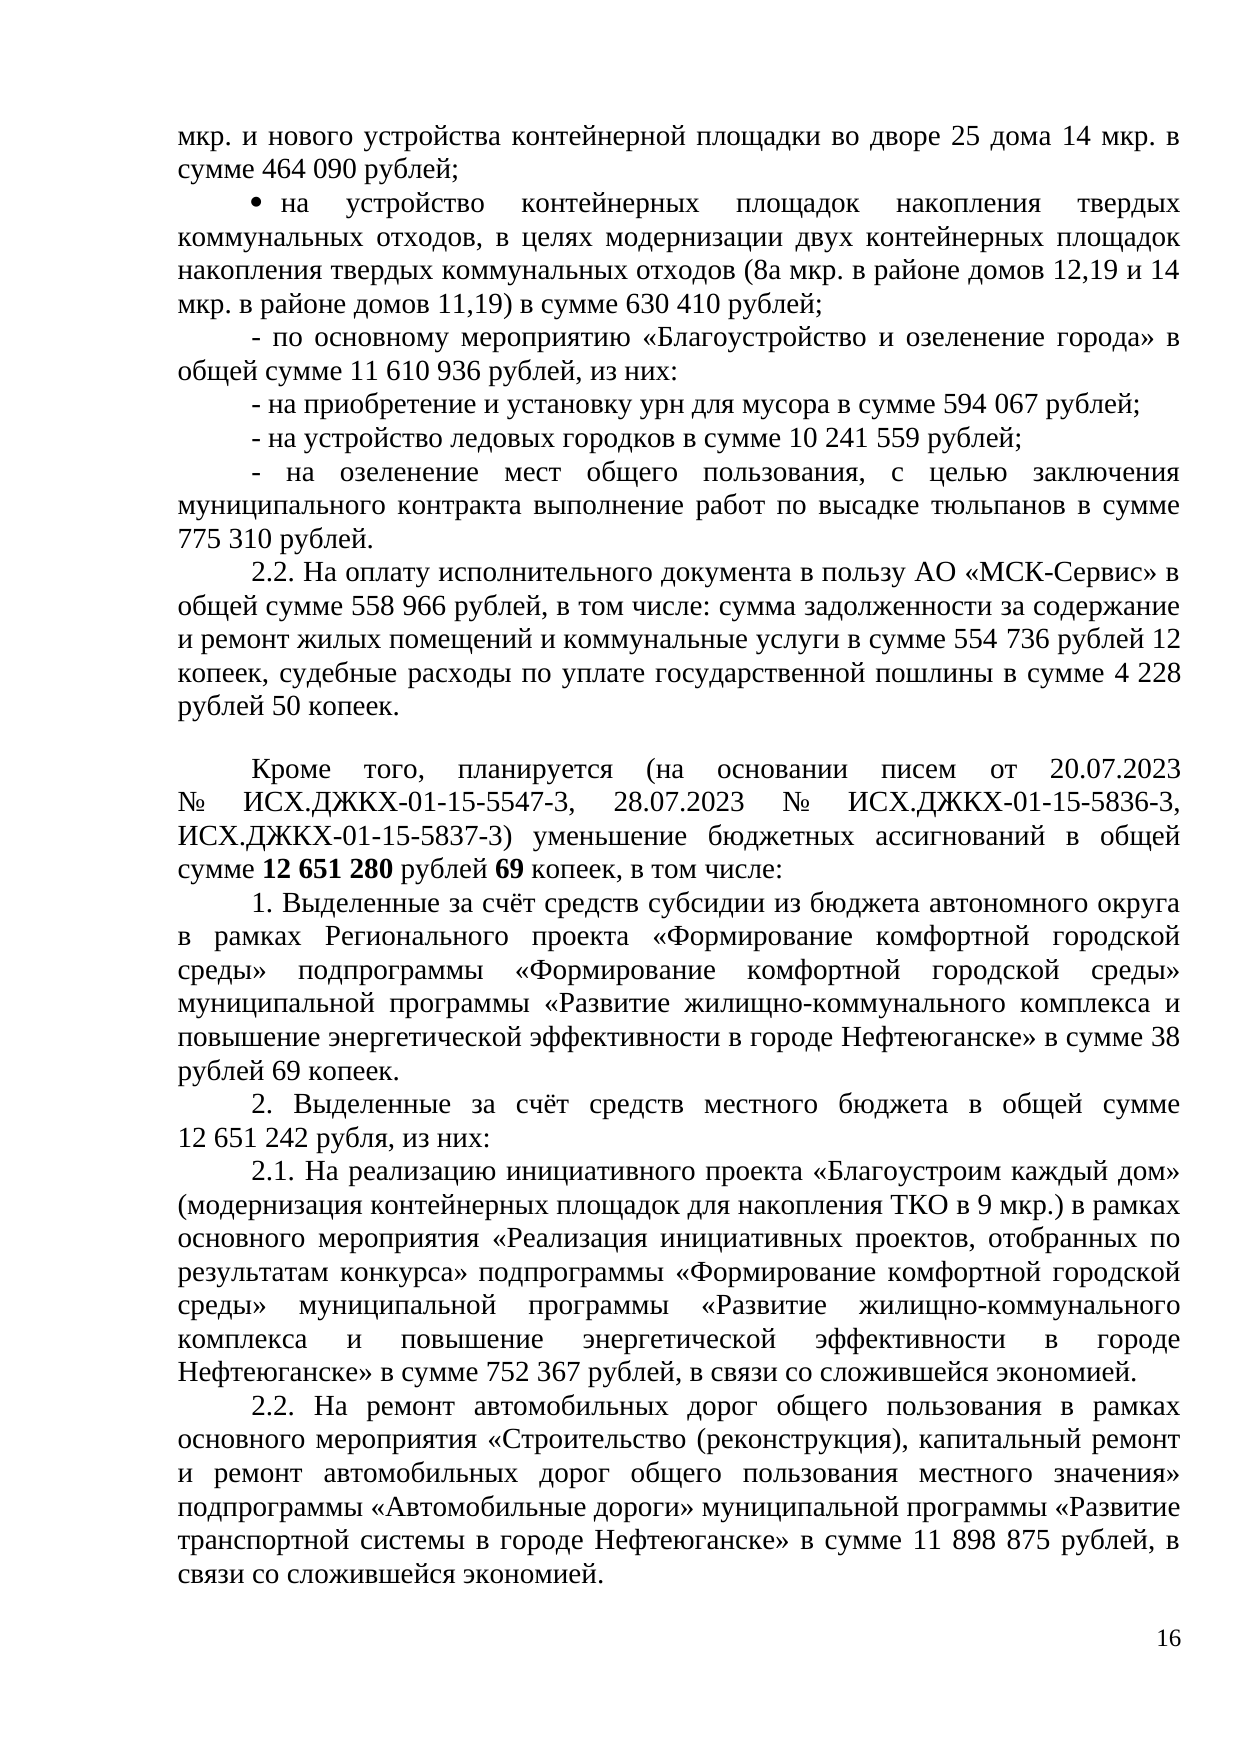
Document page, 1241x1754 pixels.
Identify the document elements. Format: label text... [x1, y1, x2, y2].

text 2.2. На ремонт автомобильных дорог общего пользования в рамках основного мероприятия «Строительство (реконструкция), капитальный ремонт и ремонт автомобильных дорог общего пользования местного значения» подпрограммы «Автомобильные дороги» муниципальной программы «Развитие транспортной системы в городе Нефтеюганске» в сумме 11 898 875 рублей, в связи со сложившейся экономией. [177, 1388, 1181, 1589]
text 2.1. На реализацию инициативного проекта «Благоустроим каждый дом» (модернизация контейнерных площадок для накопления ТКО в 9 мкр.) в рамках основного мероприятия «Реализация инициативных проектов, отобранных по результатам конкурса» подпрограммы «Формирование комфортной городской среды» муниципальной программы «Развитие жилищно-коммунального комплекса и повышение энергетической эффективности в городе Нефтеюганске» в сумме 752 367 рублей, в связи со сложившейся экономией. [177, 1153, 1181, 1388]
list - по основному мероприятию «Благоустройство и озеленение города» в общей сумме 11 610 936 рублей, из них: [177, 319, 1181, 387]
list на устройство контейнерных площадок накопления твердых коммунальных отходов, в целях модернизации двух контейнерных площадок накопления твердых коммунальных отходов (8а мкр. в районе домов 12,19 и 14 мкр. в районе домов 11,19) в сумме 630 410 рублей; [177, 185, 1181, 319]
text 1. Выделенные за счёт средств субсидии из бюджета автономного округа в рамках Регионального проекта «Формирование комфортной городской среды» подпрограммы «Формирование комфортной городской среды» муниципальной программы «Развитие жилищно-коммунального комплекса и повышение энергетической эффективности в городе Нефтеюганске» в сумме 38 рублей 69 копеек. [177, 885, 1181, 1086]
text 2. Выделенные за счёт средств местного бюджета в общей сумме 12 651 242 рубля, из них: [177, 1086, 1181, 1153]
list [177, 118, 1181, 185]
text - на устройство ледовых городков в сумме 10 241 559 рублей; [177, 420, 1181, 454]
text - на приобретение и установку урн для мусора в сумме 594 067 рублей; [177, 387, 1181, 420]
text Кроме того, планируется (на основании писем от 20.07.2023 № ИСХ.ДЖКХ-01-15-5547-3, 28.07.2023 № ИСХ.ДЖКХ-01-15-5836-3, ИСХ.ДЖКХ-01-15-5837-3) уменьшение бюджетных ассигнований в общей сумме 12 651 280 рублей 69 копеек, в том числе: [177, 751, 1181, 885]
text 2.2. На оплату исполнительного документа в пользу АО «МСК-Сервис» в общей сумме 558 966 рублей, в том числе: сумма задолженности за содержание и ремонт жилых помещений и коммунальные услуги в сумме 554 736 рублей 12 копеек, судебные расходы по уплате государственной пошлины в сумме 4 228 рублей 50 копеек. [177, 554, 1181, 722]
text - на озеленение мест общего пользования, с целью заключения муниципального контракта выполнение работ по высадке тюльпанов в сумме 775 310 рублей. [177, 454, 1181, 554]
